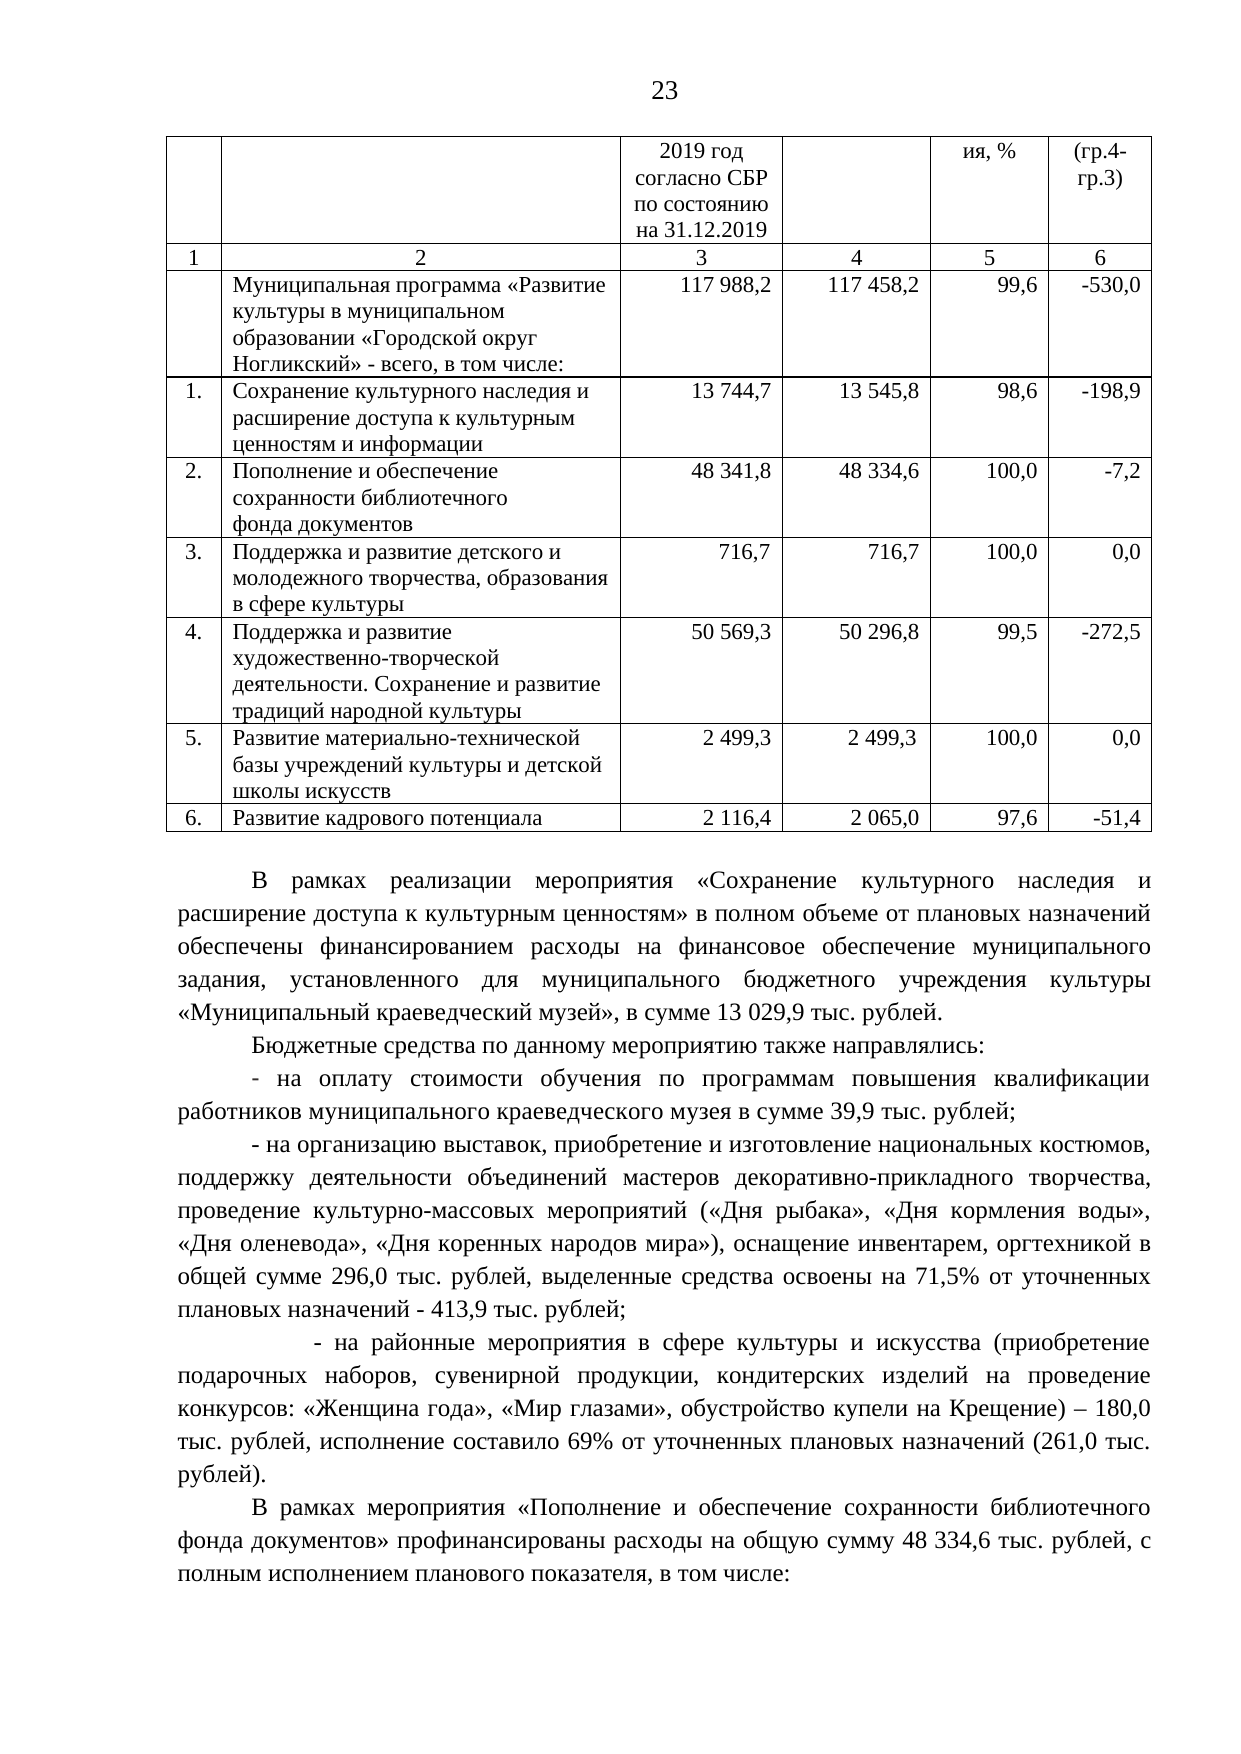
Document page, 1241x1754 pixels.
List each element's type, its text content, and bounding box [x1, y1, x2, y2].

table_cell 3. [167, 538, 221, 617]
table_cell 4 [783, 244, 930, 270]
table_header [1049, 137, 1151, 243]
text - на оплату стоимости обучения по программам повышения квалификации работников муниципального краеведческого музея в сумме 39,9 тыс. рублей; [177, 1063, 1152, 1125]
text - на организацию выставок, приобретение и изготовление национальных костюмов, поддержку деятельности объединений мастеров декоративно-прикладного творчества, проведение культурно-массовых мероприятий («Дня рыбака», «Дня кормления воды», «Дня оленевода», «Дня коренных народов мира»), оснащение инвентарем, оргтехникой в общей сумме 296,0 тыс. рублей, выделенные средства освоены на 71,5% от уточненных плановых назначений - 413,9 тыс. рублей; [177, 1129, 1152, 1323]
table_cell 99,5 [931, 618, 1048, 723]
text Бюджетные средства по данному мероприятию также направлялись: [177, 1030, 1152, 1058]
table_cell -272,5 [1049, 618, 1151, 723]
table_cell 0,0 [1049, 724, 1151, 803]
text - на районные мероприятия в сфере культуры и искусства (приобретение подарочных наборов, сувенирной продукции, кондитерских изделий на проведение конкурсов: «Женщина года», «Мир глазами», обустройство купели на Крещение) – 180,0 тыс. рублей, исполнение составило 69% от уточненных плановых назначений (261,0 тыс. рублей). [177, 1327, 1152, 1488]
table_cell 48 341,8 [621, 458, 782, 537]
table_cell 98,6 [931, 378, 1048, 457]
table_cell 117 458,2 [783, 271, 930, 376]
table_cell 5. [167, 724, 221, 803]
table_cell Развитие кадрового потенциала [222, 804, 620, 831]
table_cell 50 569,3 [621, 618, 782, 723]
table_cell 100,0 [931, 458, 1048, 537]
table_cell 4. [167, 618, 221, 723]
table_cell 97,6 [931, 804, 1048, 831]
table_cell 13 545,8 [783, 378, 930, 457]
table_cell -198,9 [1049, 378, 1151, 457]
table_cell 99,6 [931, 271, 1048, 376]
table_cell 2 [222, 244, 620, 270]
table_cell 2. [167, 458, 221, 537]
table_cell 48 334,6 [783, 458, 930, 537]
table_cell 6. [167, 804, 221, 831]
table_cell 716,7 [783, 538, 930, 617]
table_cell 2 499,3 [783, 724, 930, 803]
table_cell Муниципальная программа «Развитие культуры в муниципальном образовании «Городской округ Ногликский» - всего, в том числе: [222, 271, 620, 376]
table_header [621, 137, 782, 243]
table_cell -530,0 [1049, 271, 1151, 376]
table_cell -7,2 [1049, 458, 1151, 537]
table_cell [167, 271, 221, 376]
table_cell Пополнение и обеспечение сохранности библиотечного фонда документов [222, 458, 620, 537]
table_cell 50 296,8 [783, 618, 930, 723]
text В рамках мероприятия «Пополнение и обеспечение сохранности библиотечного фонда документов» профинансированы расходы на общую сумму 48 334,6 тыс. рублей, с полным исполнением планового показателя, в том числе: [177, 1492, 1152, 1587]
table_cell 0,0 [1049, 538, 1151, 617]
table_cell 716,7 [621, 538, 782, 617]
table_cell 3 [621, 244, 782, 270]
table_cell -51,4 [1049, 804, 1151, 831]
table_cell 1 [167, 244, 221, 270]
table_cell 100,0 [931, 538, 1048, 617]
table_cell 6 [1049, 244, 1151, 270]
table_cell 100,0 [931, 724, 1048, 803]
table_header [931, 137, 1048, 243]
table_cell 13 744,7 [621, 378, 782, 457]
table_cell 2 499,3 [621, 724, 782, 803]
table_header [222, 137, 620, 243]
table_cell 1. [167, 378, 221, 457]
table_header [783, 137, 930, 243]
table_cell 2 065,0 [783, 804, 930, 831]
table_cell Поддержка и развитие детского и молодежного творчества, образования в сфере культуры [222, 538, 620, 617]
table_cell 5 [931, 244, 1048, 270]
text В рамках реализации мероприятия «Сохранение культурного наследия и расширение доступа к культурным ценностям» в полном объеме от плановых назначений обеспечены финансированием расходы на финансовое обеспечение муниципального задания, установленного для муниципального бюджетного учреждения культуры «Муниципальный краеведческий музей», в сумме 13 029,9 тыс. рублей. [177, 865, 1152, 1026]
table_cell Сохранение культурного наследия и расширение доступа к культурным ценностям и информации [222, 378, 620, 457]
table_cell 117 988,2 [621, 271, 782, 376]
table_cell 2 116,4 [621, 804, 782, 831]
table_cell Развитие материально-технической базы учреждений культуры и детской школы искусств [222, 724, 620, 803]
table_header № п/п [167, 137, 221, 243]
table_cell Поддержка и развитие художественно-творческой деятельности. Сохранение и развитие традиций народной культуры [222, 618, 620, 723]
